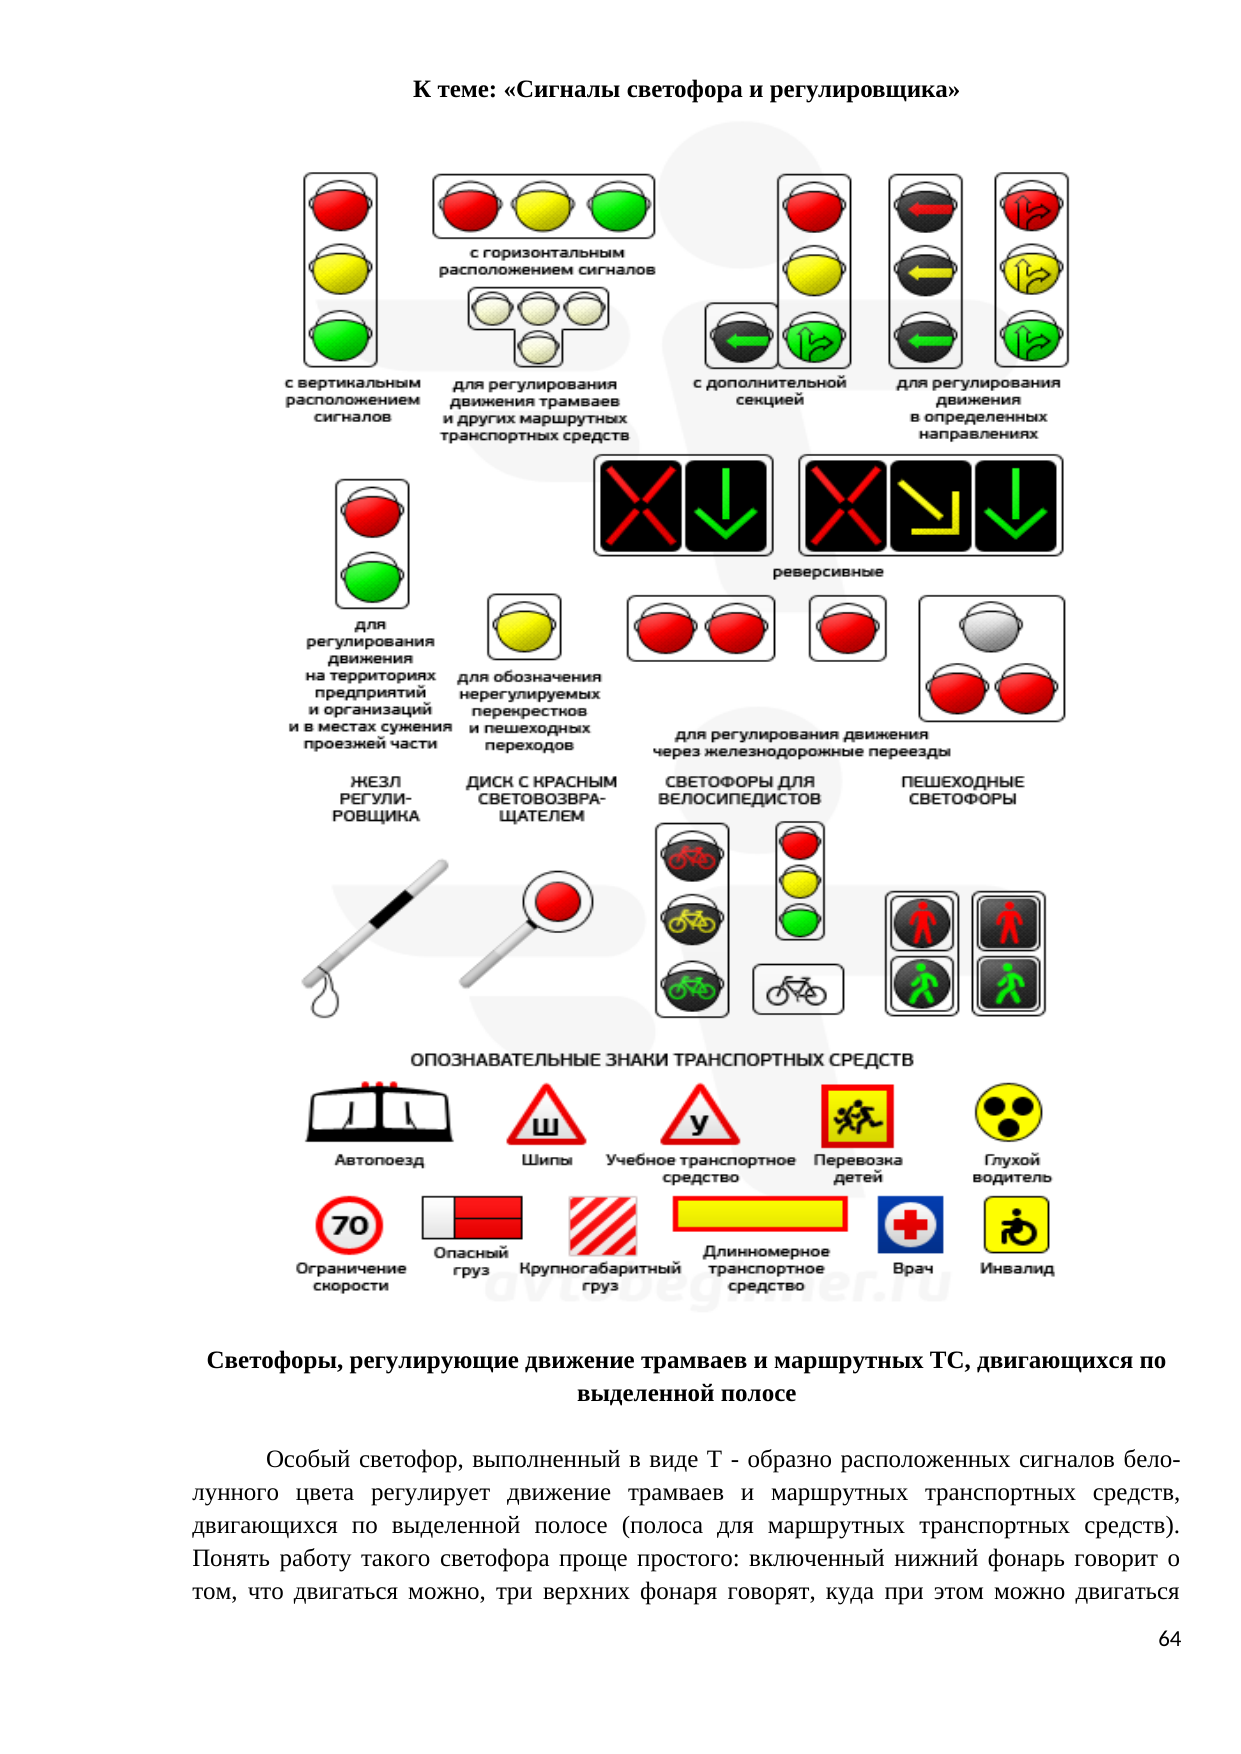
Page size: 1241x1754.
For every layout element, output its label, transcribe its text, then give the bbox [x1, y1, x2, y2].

picture [272, 106, 1101, 1314]
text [192, 1444, 1181, 1605]
text Светофоры, регулирующие движение трамваев и маршрутных ТС, двигающихся по выделенной полосе [192, 1345, 1181, 1407]
